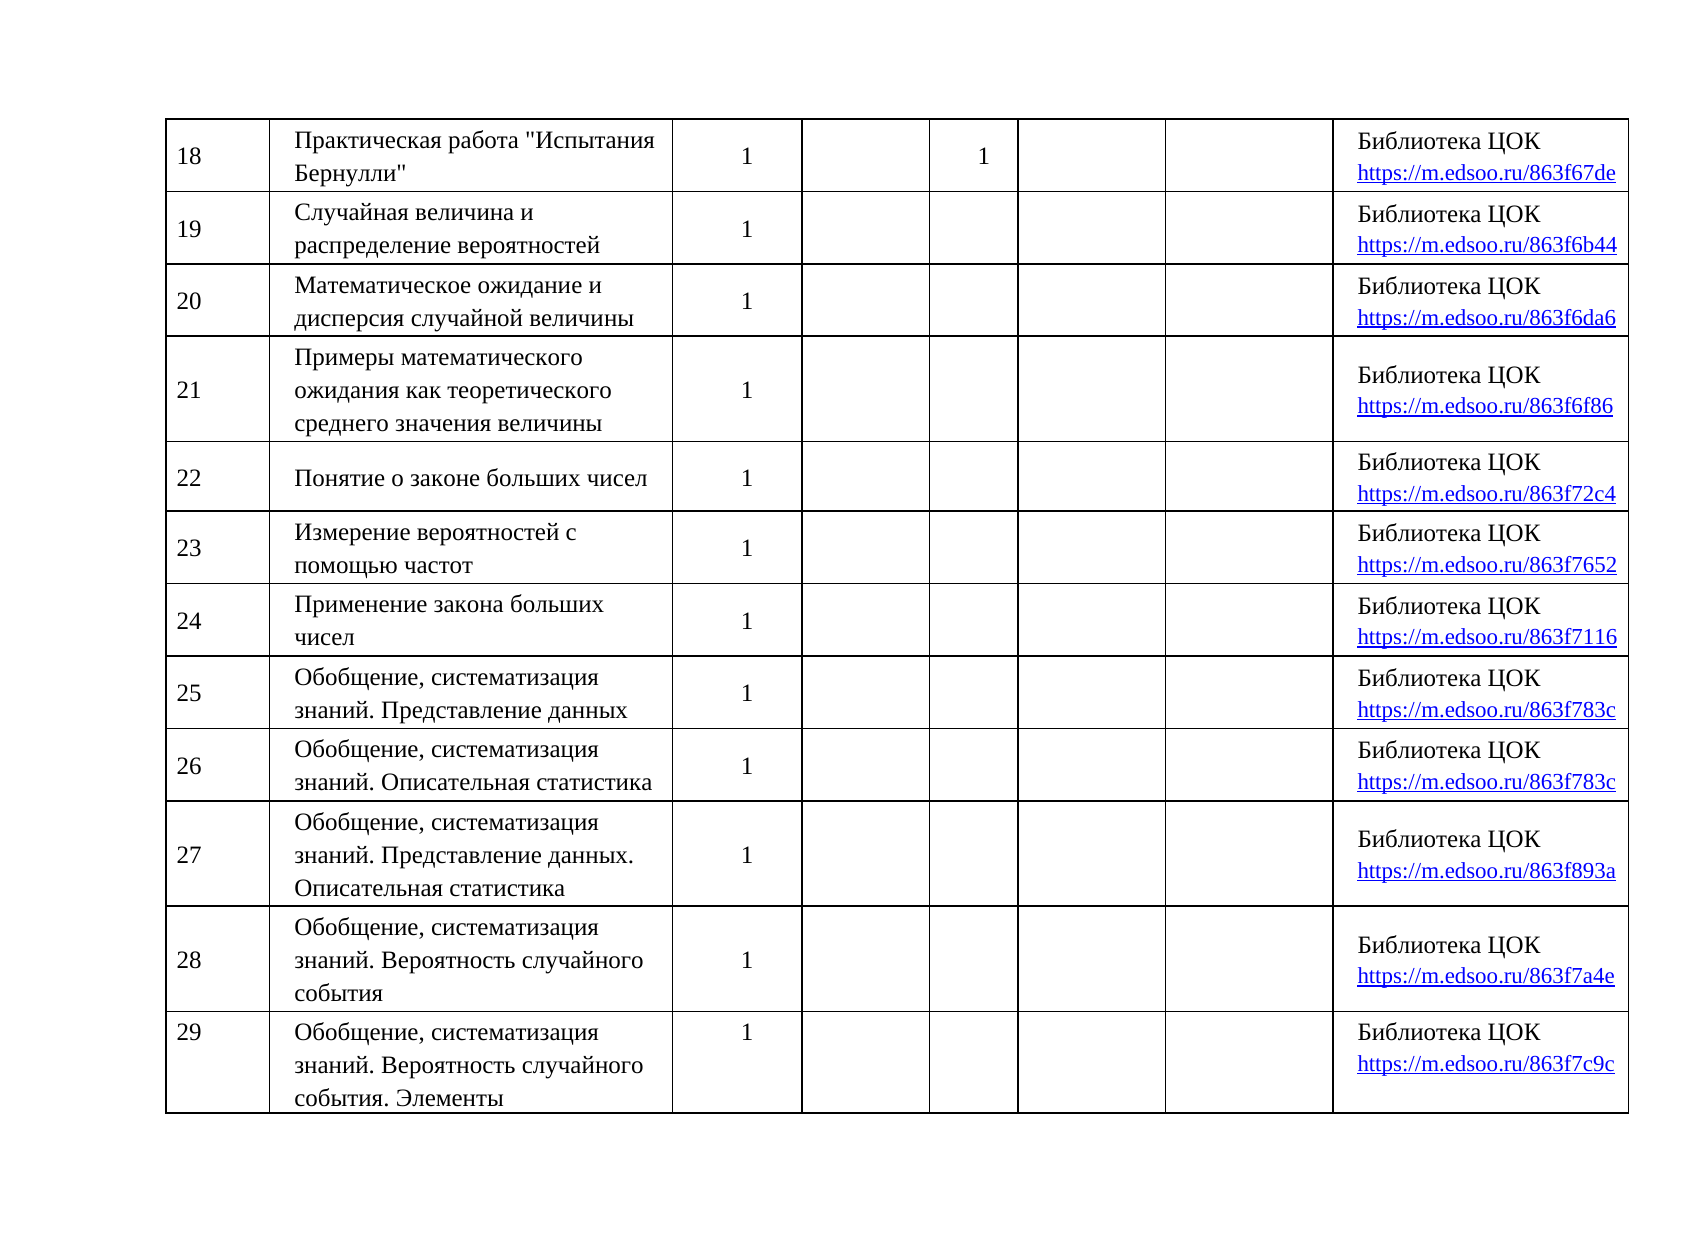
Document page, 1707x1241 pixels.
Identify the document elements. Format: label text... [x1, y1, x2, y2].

table_cell [803, 729, 929, 800]
table_cell 26 [167, 729, 269, 800]
table_cell [803, 802, 929, 905]
table_cell Применение закона больших чисел [270, 584, 672, 655]
table_cell [803, 337, 929, 441]
table_cell 1 [673, 657, 801, 727]
table_cell [1019, 729, 1165, 800]
table_cell 1 [673, 512, 801, 583]
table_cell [270, 1012, 672, 1112]
table_cell Библиотека ЦОК https://m.edsoo.ru/863f7116 [1334, 584, 1628, 655]
table_cell [1166, 584, 1332, 655]
table_cell 1 [673, 729, 801, 800]
table_cell Библиотека ЦОК https://m.edsoo.ru/863f67de [1334, 120, 1628, 191]
table_cell 1 [930, 120, 1017, 191]
table_cell Обобщение, систематизация знаний. Описательная статистика [270, 729, 672, 800]
table_cell 21 [167, 337, 269, 441]
table_cell [930, 584, 1017, 655]
table_cell [1019, 337, 1165, 441]
table_cell [930, 265, 1017, 335]
table_cell [803, 907, 929, 1011]
table_cell [1019, 442, 1165, 510]
table_cell 1 [673, 192, 801, 263]
table_cell Измерение вероятностей с помощью частот [270, 512, 672, 583]
table_cell 19 [167, 192, 269, 263]
table_cell [1019, 1012, 1165, 1112]
table_cell Обобщение, систематизация знаний. Вероятность случайного события [270, 907, 672, 1011]
table_cell 1 [673, 120, 801, 191]
table_cell [1019, 907, 1165, 1011]
table_cell 1 [673, 907, 801, 1011]
table_cell [1019, 584, 1165, 655]
table_cell 1 [673, 442, 801, 510]
table_cell [1019, 192, 1165, 263]
table_cell [1019, 657, 1165, 727]
table_cell [930, 512, 1017, 583]
table_cell [1166, 120, 1332, 191]
table_cell [930, 729, 1017, 800]
table_cell [803, 657, 929, 727]
table_cell Библиотека ЦОК https://m.edsoo.ru/863f783c [1334, 729, 1628, 800]
table_cell [803, 120, 929, 191]
table_cell [1019, 802, 1165, 905]
table_cell Библиотека ЦОК https://m.edsoo.ru/863f6da6 [1334, 265, 1628, 335]
table_cell [803, 1012, 929, 1112]
table_cell Обобщение, систематизация знаний. Представление данных [270, 657, 672, 727]
table_cell Библиотека ЦОК https://m.edsoo.ru/863f783c [1334, 657, 1628, 727]
table_cell 23 [167, 512, 269, 583]
table_cell 28 [167, 907, 269, 1011]
table_cell [930, 657, 1017, 727]
table_cell [1166, 265, 1332, 335]
table_cell [803, 512, 929, 583]
table_cell Случайная величина и распределение вероятностей [270, 192, 672, 263]
table_cell [930, 442, 1017, 510]
table_cell 22 [167, 442, 269, 510]
table_cell [930, 1012, 1017, 1112]
table_cell [803, 192, 929, 263]
table_cell Понятие о законе больших чисел [270, 442, 672, 510]
table_cell 1 [673, 1012, 801, 1112]
table_cell Библиотека ЦОК https://m.edsoo.ru/863f7a4e [1334, 907, 1628, 1011]
table_cell Библиотека ЦОК https://m.edsoo.ru/863f72c4 [1334, 442, 1628, 510]
table_cell [803, 442, 929, 510]
table_cell Библиотека ЦОК https://m.edsoo.ru/863f6b44 [1334, 192, 1628, 263]
table_cell [803, 584, 929, 655]
table_cell 20 [167, 265, 269, 335]
table_cell [1166, 192, 1332, 263]
table_cell 1 [673, 337, 801, 441]
table_cell [1166, 907, 1332, 1011]
table_cell [1019, 512, 1165, 583]
table_cell 1 [673, 584, 801, 655]
table_cell [1166, 657, 1332, 727]
table_cell [1019, 265, 1165, 335]
table_cell Библиотека ЦОК https://m.edsoo.ru/863f6f86 [1334, 337, 1628, 441]
table_cell [803, 265, 929, 335]
table_cell 18 [167, 120, 269, 191]
table_cell [1166, 802, 1332, 905]
table_cell 29 [167, 1012, 269, 1112]
table_cell Практическая работа "Испытания Бернулли" [270, 120, 672, 191]
table_cell [930, 907, 1017, 1011]
table_cell [1019, 120, 1165, 191]
table_cell Обобщение, систематизация знаний. Представление данных. Описательная статистика [270, 802, 672, 905]
table_cell [1166, 1012, 1332, 1112]
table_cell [1334, 1012, 1628, 1112]
table_cell [1166, 337, 1332, 441]
table_cell 1 [673, 802, 801, 905]
table_cell 25 [167, 657, 269, 727]
table_cell 24 [167, 584, 269, 655]
table_cell [1166, 512, 1332, 583]
table_cell [930, 802, 1017, 905]
table_cell [1166, 442, 1332, 510]
table_cell Математическое ожидание и дисперсия случайной величины [270, 265, 672, 335]
table_cell [930, 192, 1017, 263]
table_cell [930, 337, 1017, 441]
table_cell [1166, 729, 1332, 800]
table_cell Библиотека ЦОК https://m.edsoo.ru/863f7652 [1334, 512, 1628, 583]
table_cell 1 [673, 265, 801, 335]
table_cell 27 [167, 802, 269, 905]
table_cell Библиотека ЦОК https://m.edsoo.ru/863f893a [1334, 802, 1628, 905]
table_cell Примеры математического ожидания как теоретического среднего значения величины [270, 337, 672, 441]
